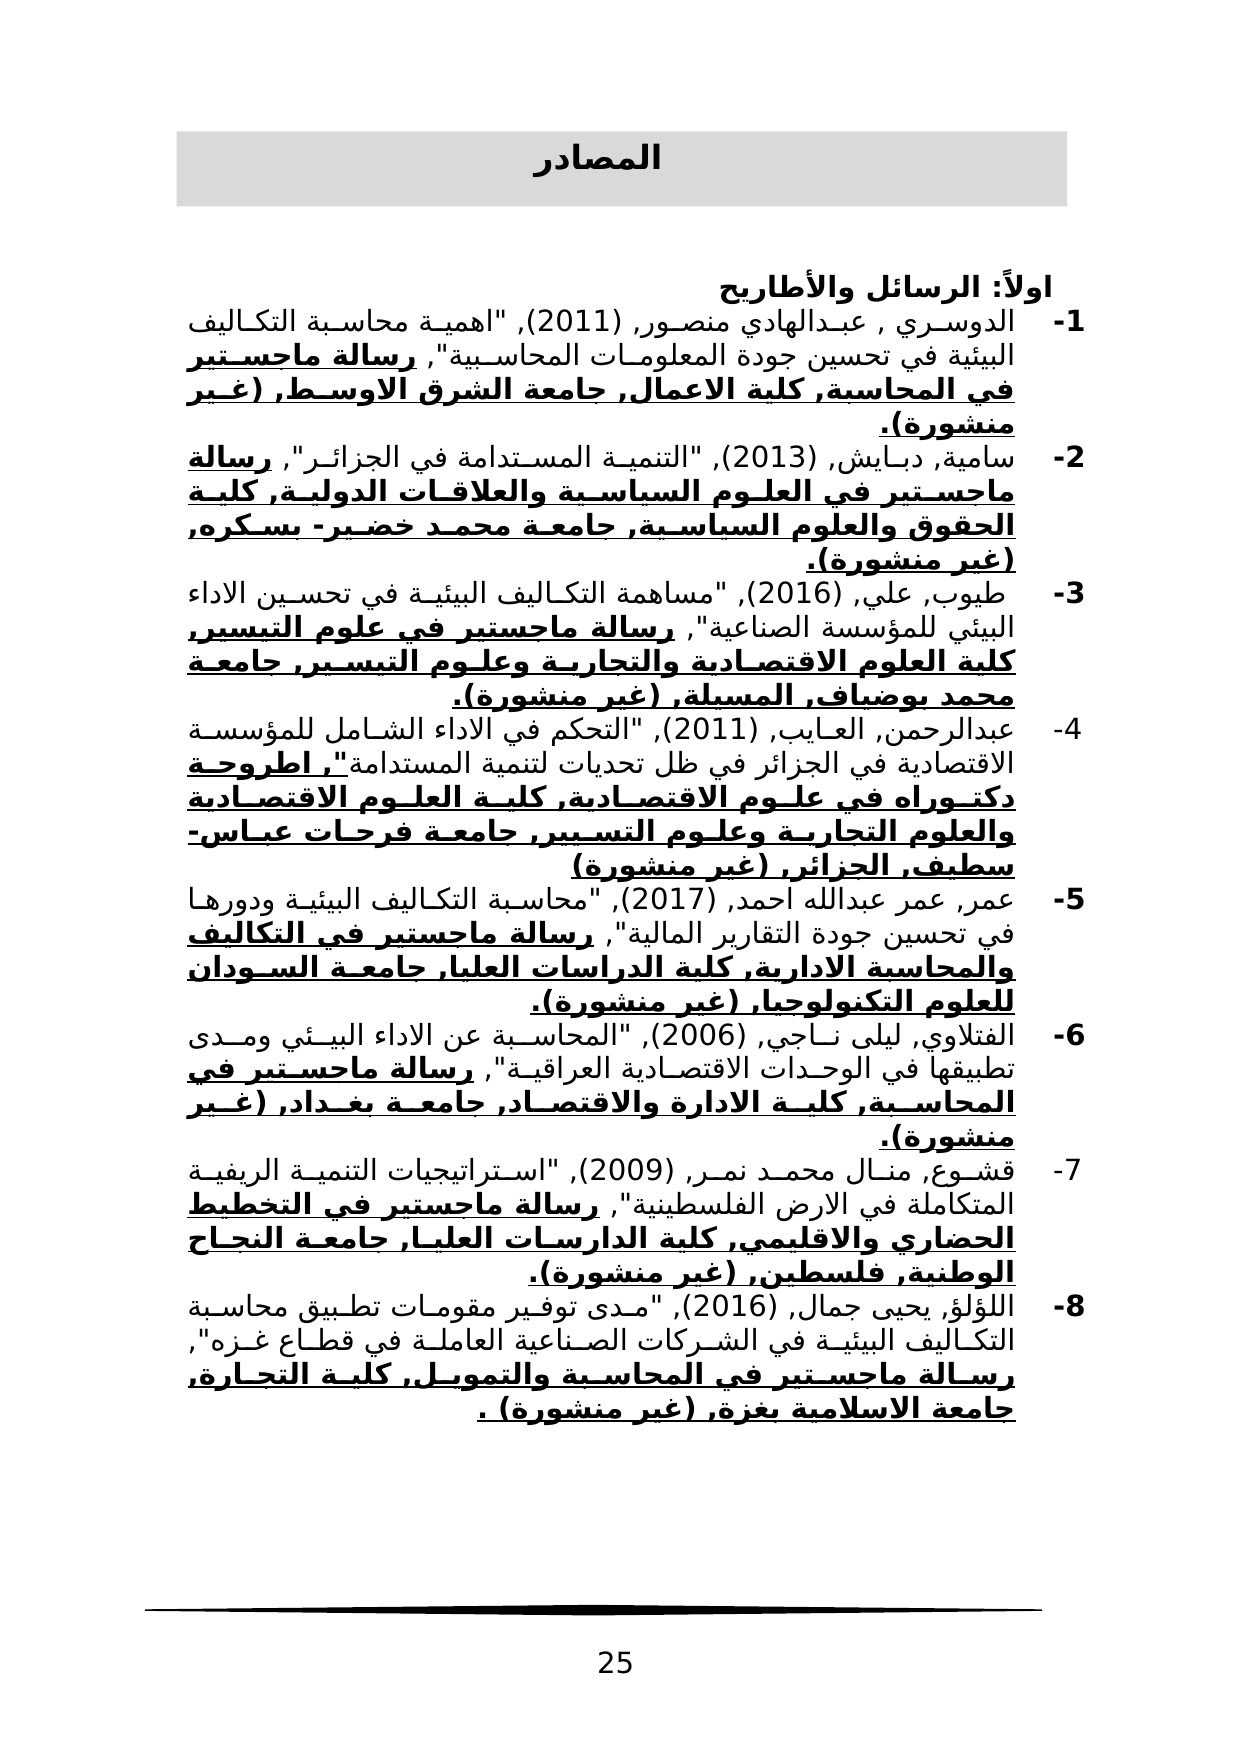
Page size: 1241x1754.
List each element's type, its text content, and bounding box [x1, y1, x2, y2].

text اولاً: الرسائل والأطاريح [187, 271, 1053, 305]
list عبدالرحمن, العايب, (2011), "التحكم في الاداء الشامل للمؤسسة الاقتصادية في الجزائر في ظل تحديات لتنمية المستدامة", اطروحة دكتوراه في علوم الاقتصادية, كلية العلوم الاقتصادية والعلوم التجارية وعلوم التسيير, جامعة فرحات عباس- سطيف, الجزائر, (غير منشورة) [187, 712, 1053, 882]
list الفتلاوي, ليلى ناجي, (2006), "المحاسبة عن الاداء البيئي ومدى تطبيقها في الوحدات الاقتصادية العراقية", رسالة ماجستير في المحاسبة, كلية الادارة والاقتصاد, جامعة بغداد, (غير منشورة). [187, 1018, 1053, 1154]
list قشوع, منال محمد نمر, (2009), "استراتيجيات التنمية الريفية المتكاملة في الارض الفلسطينية", رسالة ماجستير في التخطيط الحضاري والاقليمي, كلية الدارسات العليا, جامعة النجاح الوطنية, فلسطين, (غير منشورة). [187, 1154, 1053, 1289]
list الدوسري , عبدالهادي منصور, (2011), "اهمية محاسبة التكاليف البيئية في تحسين جودة المعلومات المحاسبية", رسالة ماجستير في المحاسبة, كلية الاعمال, جامعة الشرق الاوسط, (غير منشورة). [187, 305, 1053, 441]
list عمر, عمر عبدالله احمد, (2017), "محاسبة التكاليف البيئية ودورها في تحسين جودة التقارير المالية", رسالة ماجستير في التكاليف والمحاسبة الادارية, كلية الدراسات العليا, جامعة السودان للعلوم التكنولوجيا, (غير منشورة). [187, 882, 1053, 1018]
list سامية, دبايش, (2013), "التنمية المستدامة في الجزائر", رسالة ماجستير في العلوم السياسية والعلاقات الدولية, كلية الحقوق والعلوم السياسية, جامعة محمد خضير- بسكره, (غير منشورة). [187, 441, 1053, 576]
list طيوب, علي, (2016), "مساهمة التكاليف البيئية في تحسين الاداء البيئي للمؤسسة الصناعية", رسالة ماجستير في علوم التيسير, كلية العلوم الاقتصادية والتجارية وعلوم التيسير, جامعة محمد بوضياف, المسيلة, (غير منشورة). [187, 576, 1053, 712]
list اللؤلؤ, يحيى جمال, (2016), "مدى توفير مقومات تطبيق محاسبة التكاليف البيئية في الشركات الصناعية العاملة في قطاع غزه", رسالة ماجستير في المحاسبة والتمويل, كلية التجارة, جامعة الاسلامية بغزة, (غير منشورة) . [187, 1289, 1053, 1425]
